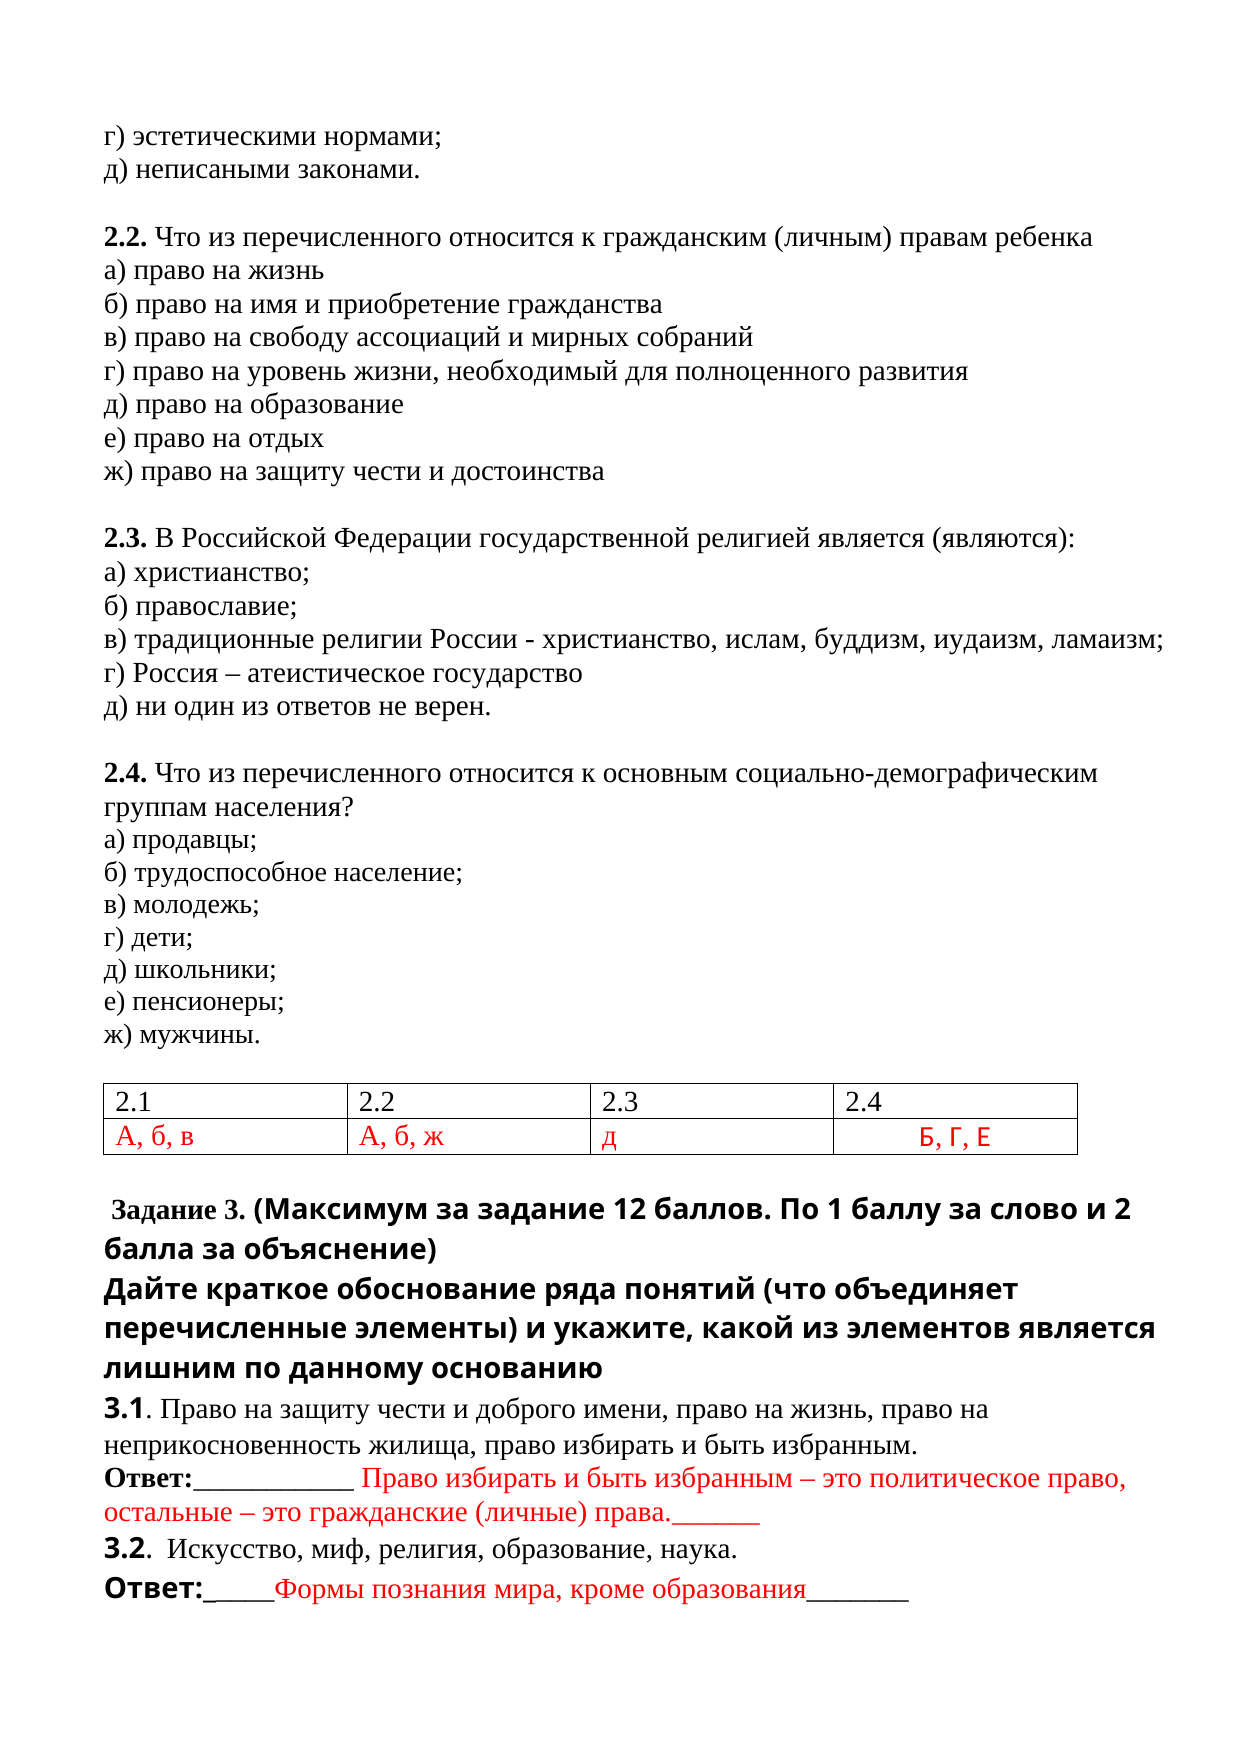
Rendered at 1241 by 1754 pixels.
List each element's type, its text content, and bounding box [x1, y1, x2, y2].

text Задание 3. (Максимум за задание 12 баллов. По 1 баллу за слово и 2 балла за объяснение) [103, 1189, 1167, 1268]
text б) православие; [103, 588, 1167, 621]
text в) молодежь; [103, 887, 1167, 920]
table_header 2.3 [591, 1084, 833, 1117]
text 2.4. Что из перечисленного относится к основным социально-демографическим группам населения? [103, 722, 1167, 822]
text г) Россия – атеистическое государство [103, 655, 1167, 688]
text ж) мужчины. [103, 1017, 1167, 1049]
text а) христианство; [103, 554, 1167, 588]
table_header 2.4 [834, 1084, 1077, 1117]
text б) право на имя и приобретение гражданства [103, 286, 1167, 319]
text г) право на уровень жизни, необходимый для полноценного развития [103, 353, 1167, 386]
text а) право на жизнь [103, 252, 1167, 286]
text а) продавцы; [103, 822, 1167, 855]
text д) школьники; [103, 952, 1167, 984]
table_header 2.2 [348, 1084, 590, 1117]
table_cell д [591, 1119, 833, 1154]
text д) ни один из ответов не верен. [103, 688, 1167, 722]
text г) эстетическими нормами; [103, 118, 1167, 152]
text г) дети; [103, 920, 1167, 952]
text в) право на свободу ассоциаций и мирных собраний [103, 319, 1167, 353]
text Дайте краткое обоснование ряда понятий (что объединяет перечисленные элементы) и укажите, какой из элементов является лишним по данному основанию [103, 1268, 1167, 1387]
text 2.3. В Российской Федерации государственной религией является (являются): [103, 487, 1167, 554]
text б) трудоспособное население; [103, 855, 1167, 887]
text ж) право на защиту чести и достоинства [103, 453, 1167, 487]
text в) традиционные религии России - христианство, ислам, буддизм, иудаизм, ламаизм; [103, 621, 1167, 655]
text д) право на образование [103, 386, 1167, 420]
table_cell А, б, в [104, 1119, 347, 1154]
text е) пенсионеры; [103, 984, 1167, 1017]
text 2.2. Что из перечисленного относится к гражданским (личным) правам ребенка [103, 185, 1167, 252]
table_cell А, б, ж [348, 1119, 590, 1154]
text е) право на отдых [103, 420, 1167, 453]
text 3.1. Право на защиту чести и доброго имени, право на жизнь, право на неприкосновенность жилища, право избирать и быть избранным. Ответ:___________ Право избирать и быть избранным – это политическое право, остальные – это гражданские (личные) права.______ 3.2. Искусство, миф, религия, образование, наука. Ответ:_____Формы познания мира, кроме образования_______ [103, 1387, 1167, 1607]
text д) неписаными законами. [103, 152, 1167, 185]
table_cell Б, Г, Е [834, 1119, 1077, 1154]
table_header 2.1 [104, 1084, 347, 1117]
